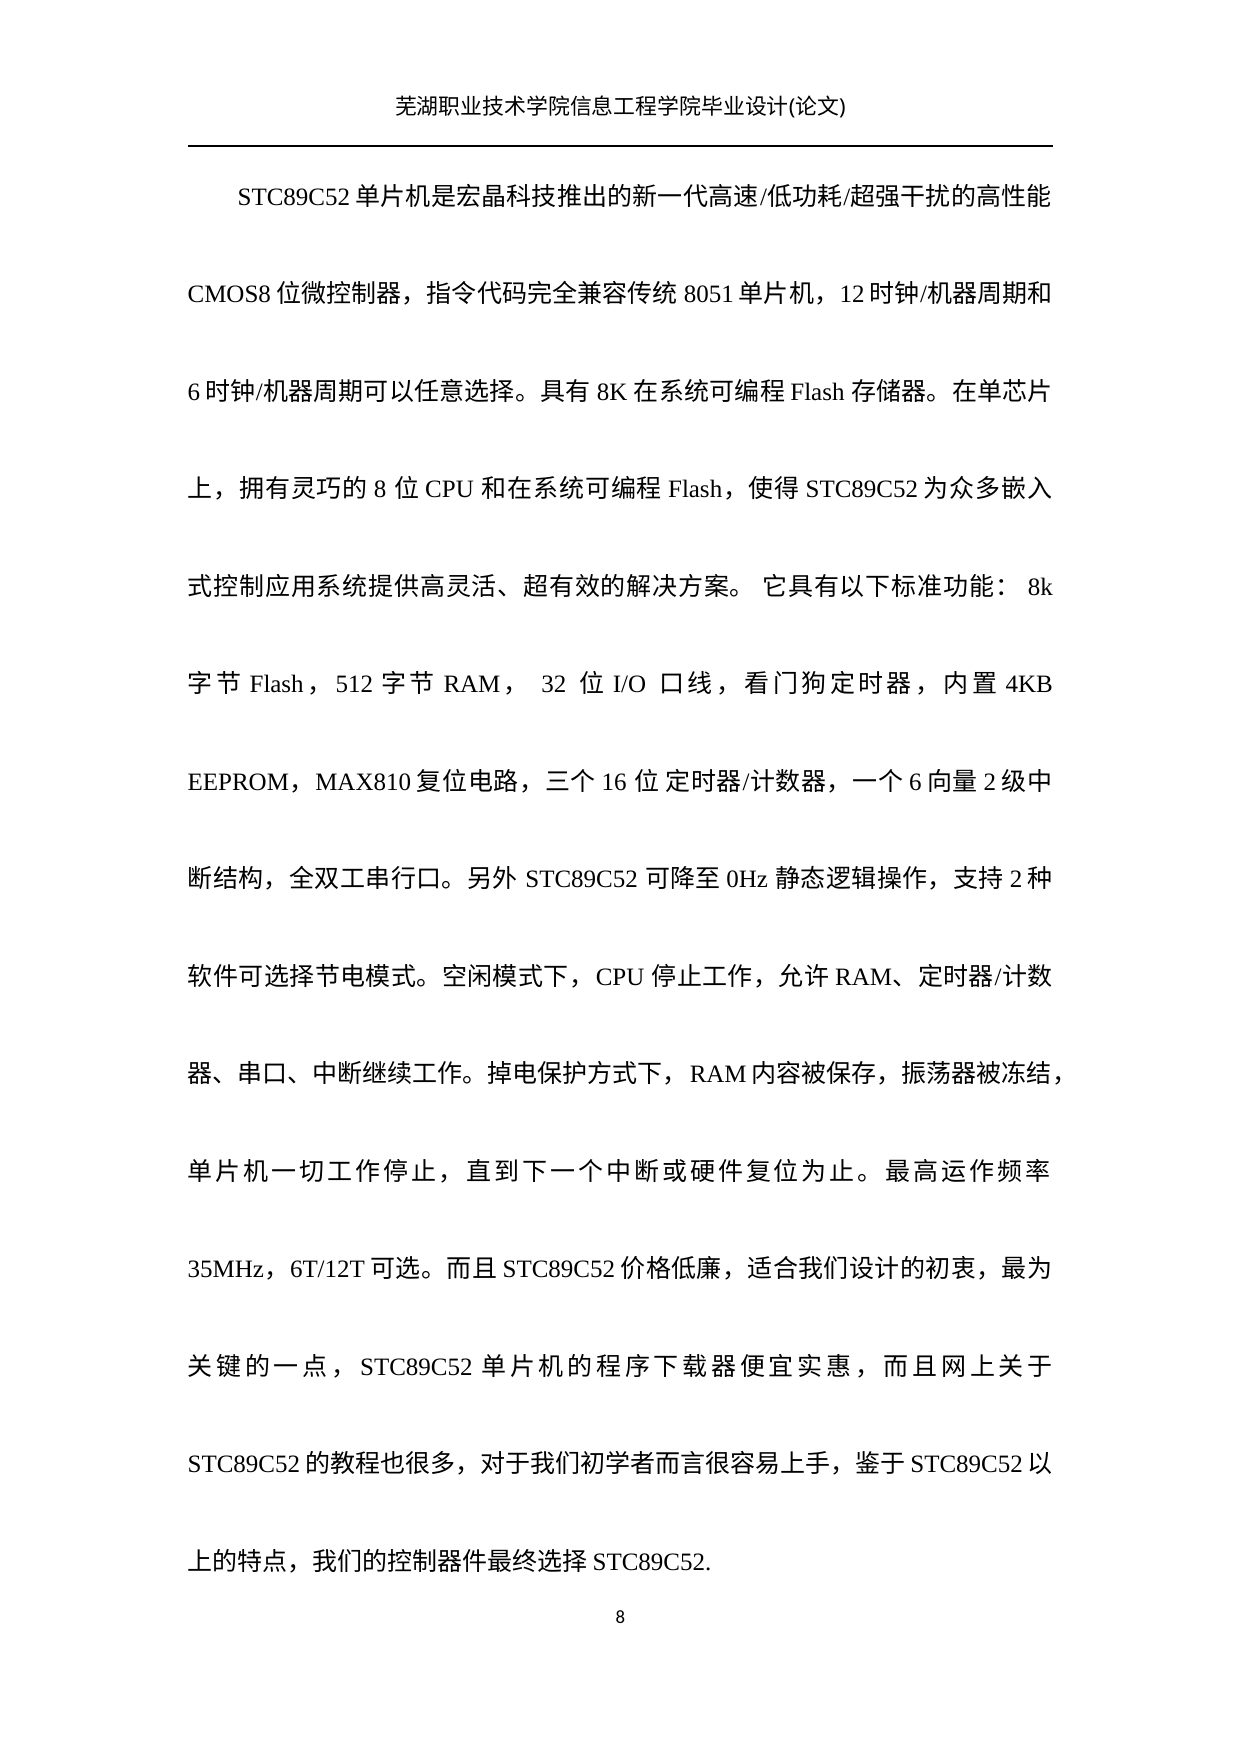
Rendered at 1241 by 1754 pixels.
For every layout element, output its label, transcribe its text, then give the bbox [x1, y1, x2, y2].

text STC89C52单片机是宏晶科技推出的新一代高速/低功耗/超强干扰的高性能CMOS8位微控制器，指令代码完全兼容传统8051单片机，12时钟/机器周期和6时钟/机器周期可以任意选择。具有 8K 在系统可编程Flash 存储器。在单芯片上，拥有灵巧的8 位CPU 和在系统可编程Flash，使得STC89C52为众多嵌入式控制应用系统提供高灵活、超有效的解决方案。 它具有以下标准功能： 8k字节Flash，512字节RAM， 32 位I/O 口线，看门狗定时器，内置4KB EEPROM，MAX810复位电路，三个16 位 定时器/计数器，一个6向量2级中断结构，全双工串行口。另外 STC89C52 可降至0Hz 静态逻辑操作，支持2种软件可选择节电模式。空闲模式下，CPU 停止工作，允许RAM、定时器/计数器、串口、中断继续工作。掉电保护方式下，RAM内容被保存，振荡器被冻结，单片机一切工作停止，直到下一个中断或硬件复位为止。最高运作频率35MHz，6T/12T可选。而且STC89C52价格低廉，适合我们设计的初衷，最为关键的一点，STC89C52单片机的程序下载器便宜实惠，而且网上关于STC89C52的教程也很多，对于我们初学者而言很容易上手，鉴于STC89C52以上的特点，我们的控制器件最终选择STC89C52. [187, 162, 1053, 1592]
